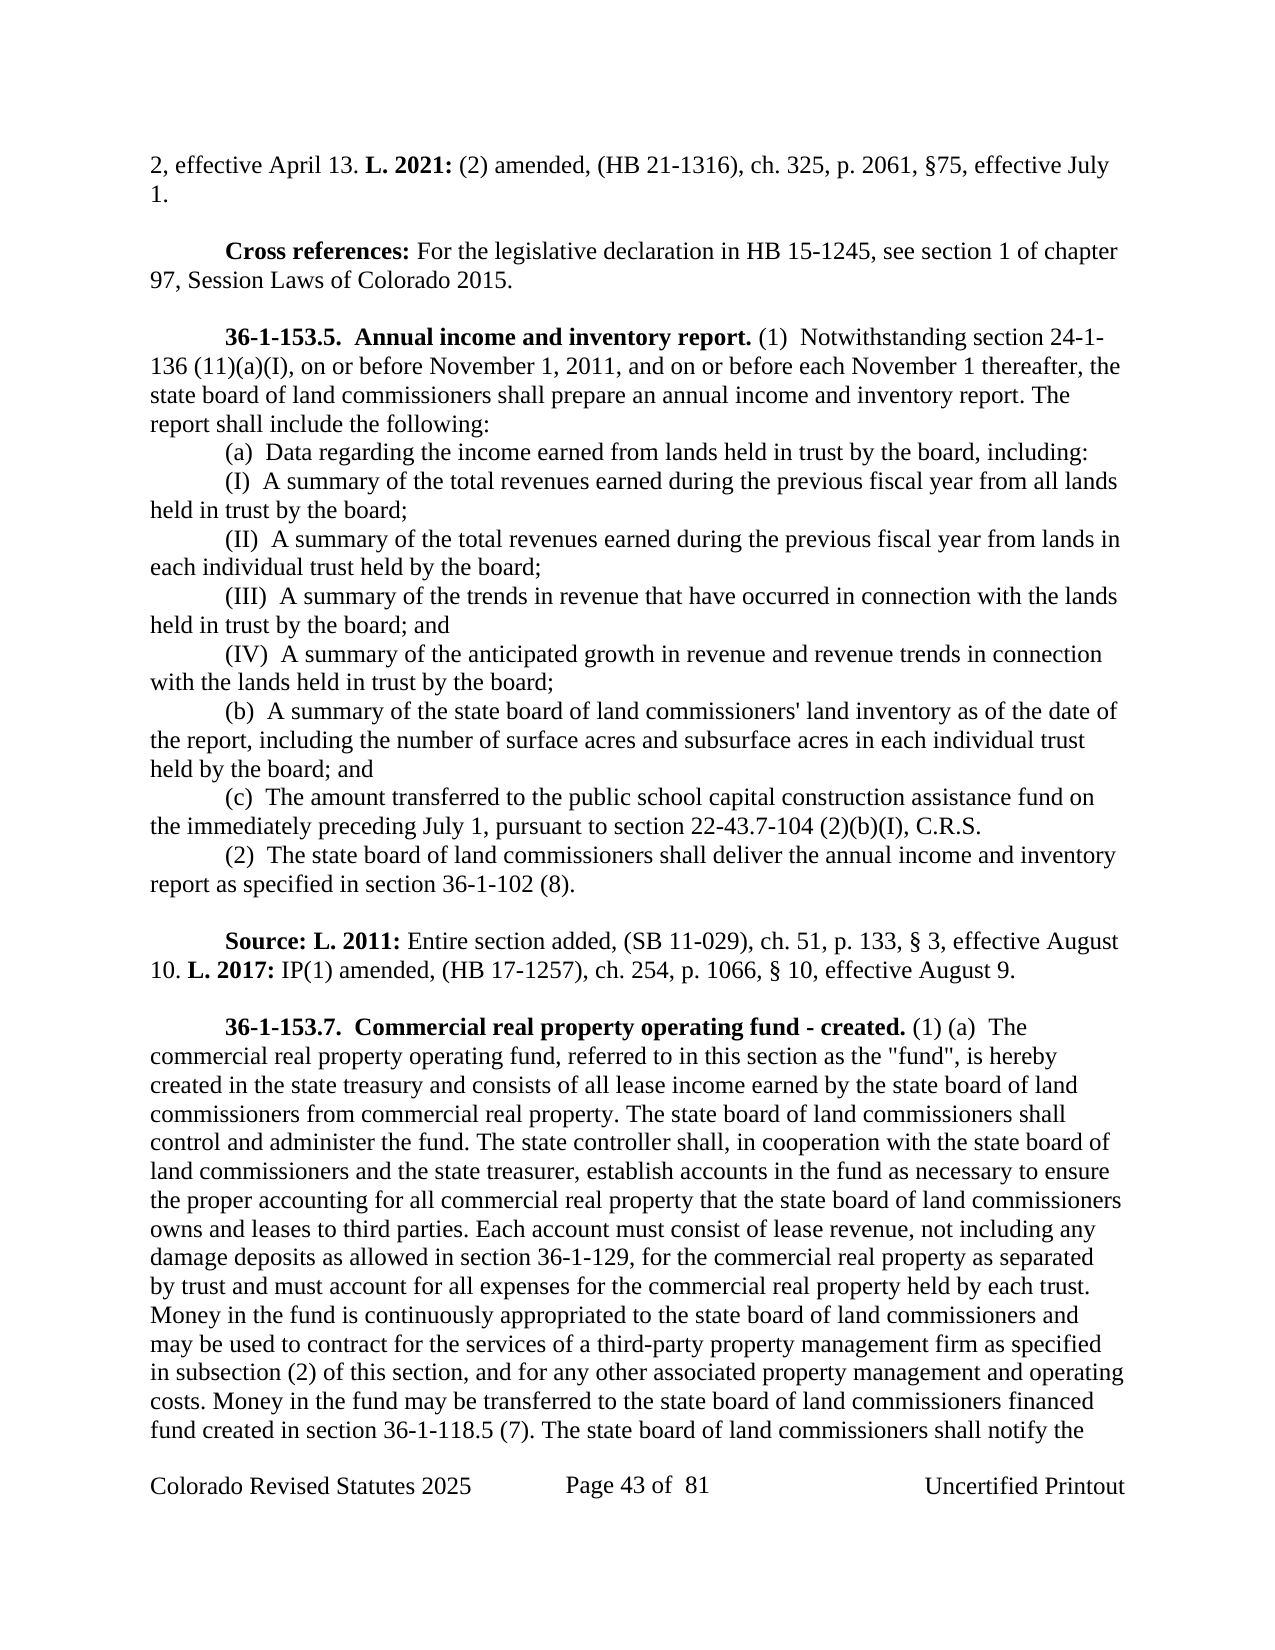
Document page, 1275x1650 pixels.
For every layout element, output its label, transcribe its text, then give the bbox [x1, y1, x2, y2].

text (III) A summary of the trends in revenue that have occurred in connection with the lands held in trust by the board; and [150, 581, 1125, 639]
text Cross references: For the legislative declaration in HB 15-1245, see section 1 of chapter 97, Session Laws of Colorado 2015. [150, 236, 1125, 294]
text (2) The state board of land commissioners shall deliver the annual income and inventory report as specified in section 36-1-102 (8). [150, 840, 1125, 897]
text (I) A summary of the total revenues earned during the previous fiscal year from all lands held in trust by the board; [150, 466, 1125, 524]
text (IV) A summary of the anticipated growth in revenue and revenue trends in connection with the lands held in trust by the board; [150, 639, 1125, 696]
text 36-1-153.5. Annual income and inventory report. (1) Notwithstanding section 24-1-136 (11)(a)(I), on or before November 1, 2011, and on or before each November 1 thereafter, the state board of land commissioners shall prepare an annual income and inventory report. The report shall include the following: [150, 322, 1125, 437]
text (c) The amount transferred to the public school capital construction assistance fund on the immediately preceding July 1, pursuant to section 22-43.7-104 (2)(b)(I), C.R.S. [150, 782, 1125, 840]
text (a) Data regarding the income earned from lands held in trust by the board, including: [150, 437, 1125, 466]
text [150, 1012, 1125, 1444]
text Source: L. 2011: Entire section added, (SB 11-029), ch. 51, p. 133, § 3, effective August 10. L. 2017: IP(1) amended, (HB 17-1257), ch. 254, p. 1066, § 10, effective August 9. [150, 926, 1125, 984]
text (b) A summary of the state board of land commissioners' land inventory as of the date of the report, including the number of surface acres and subsurface acres in each individual trust held by the board; and [150, 696, 1125, 782]
text (II) A summary of the total revenues earned during the previous fiscal year from lands in each individual trust held by the board; [150, 524, 1125, 581]
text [150, 150, 1125, 207]
